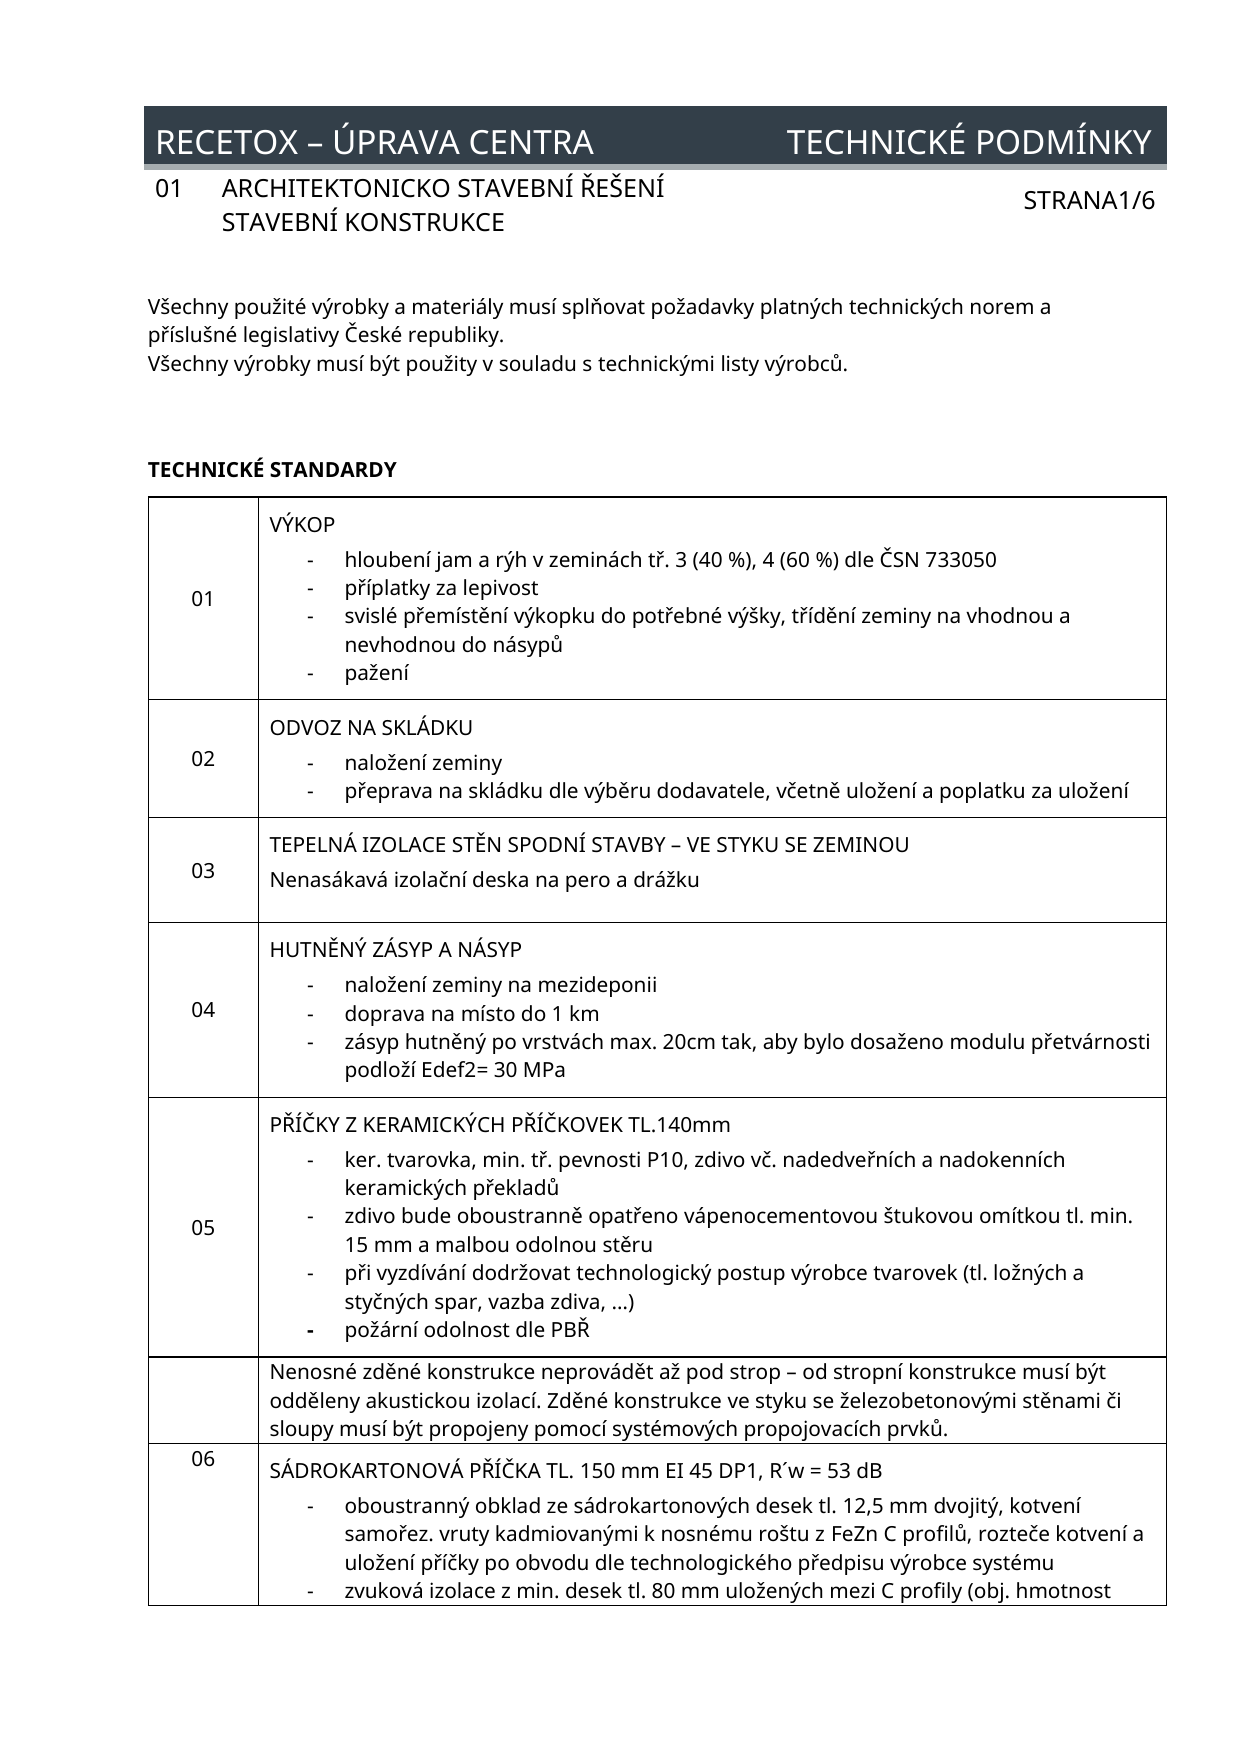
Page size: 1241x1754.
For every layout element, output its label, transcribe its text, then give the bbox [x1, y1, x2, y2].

table_cell 03 [149, 818, 258, 922]
table_cell 02 [149, 700, 258, 817]
table_cell 04 [149, 923, 258, 1097]
table_cell TEPELNÁ IZOLACE STĚN SPODNÍ STAVBY – VE STYKU SE ZEMINOU Nenasákavá izolační deska na pero a drážku [259, 818, 1166, 922]
table_cell Nenosné zděné konstrukce neprovádět až pod strop – od stropní konstrukce musí být odděleny akustickou izolací. Zděné konstrukce ve styku se železobetonovými stěnami či sloupy musí být propojeny pomocí systémových propojovacích prvků. [259, 1358, 1166, 1443]
table_cell 05 [149, 1098, 258, 1356]
table_cell 06 [149, 1444, 258, 1605]
table_cell ODVOZ NA SKLÁDKU naložení zeminy přeprava na skládku dle výběru dodavatele, včetně uložení a poplatku za uložení [259, 700, 1166, 817]
text Všechny výrobky musí být použity v souladu s technickými listy výrobců. [148, 349, 1122, 377]
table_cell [259, 1444, 1166, 1605]
table_cell HUTNĚNÝ ZÁSYP A NÁSYP naložení zeminy na mezideponii doprava na místo do zásyp hutněný po vrstvách max. 20cm tak, aby bylo dosaženo modulu přetvárnosti podloží Edef2= 30 MPa [259, 923, 1166, 1097]
table_cell PŘÍČKY Z KERAMICKÝCH PŘÍČKOVEK TL.140mm ker. tvarovka, min. tř. pevnosti P10, zdivo vč. nadedveřních a nadokenních keramických překladů zdivo bude oboustranně opatřeno vápenocementovou štukovou omítkou tl. min. 15 mm a malbou odolnou stěru při vyzdívání dodržovat technologický postup výrobce tvarovek (tl. ložných a styčných spar, vazba zdiva, …) požární odolnost dle PBŘ [259, 1098, 1166, 1356]
text TECHNICKÉ STANDARDY [148, 456, 1122, 484]
text Všechny použité výrobky a materiály musí splňovat požadavky platných technických norem a příslušné legislativy České republiky. [148, 292, 1122, 349]
table_header 01 [149, 498, 258, 699]
table_cell [149, 1358, 258, 1443]
table_header VÝKOP hloubení jam a rýh v zeminách tř. 3 (40 %), 4 (60 %) dle ČSN 733050 příplatky za lepivost svislé přemístění výkopku do potřebné výšky, třídění zeminy na vhodnou a nevhodnou do násypů pažení [259, 498, 1166, 699]
